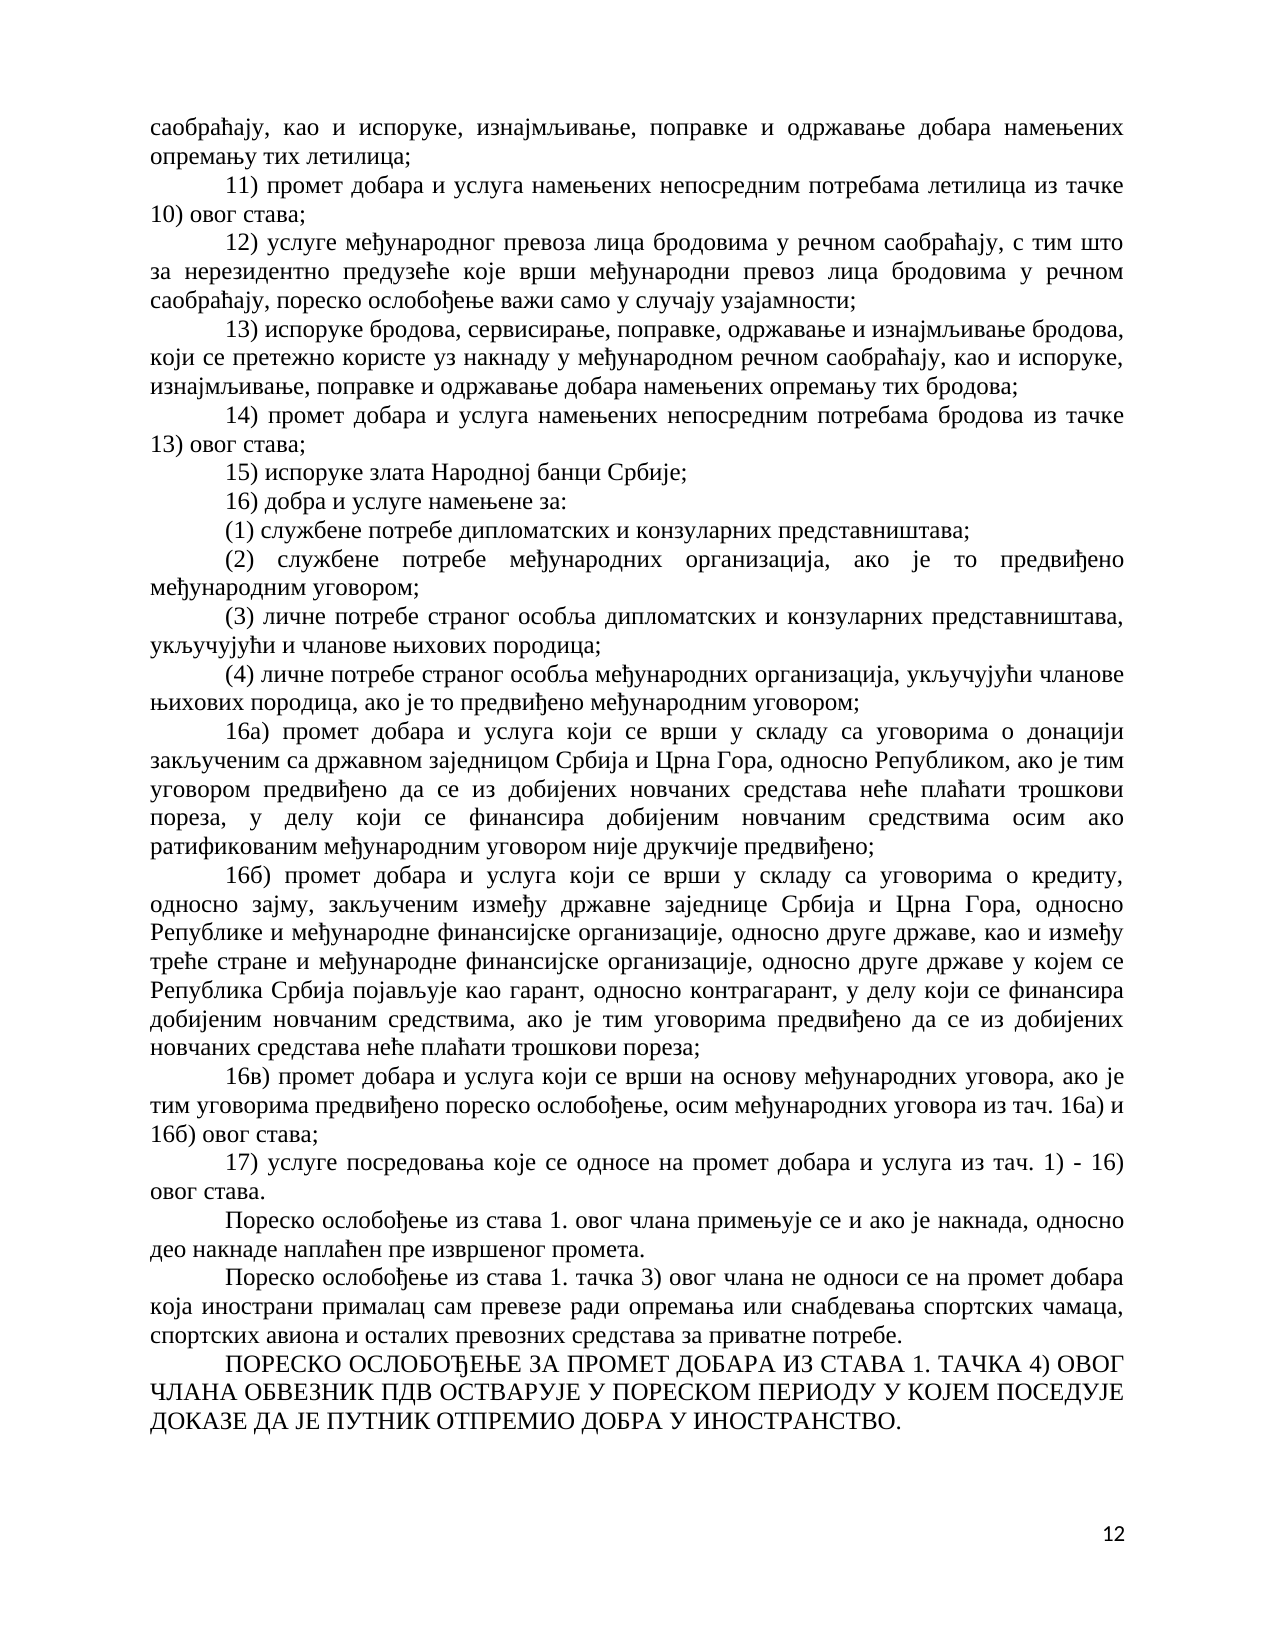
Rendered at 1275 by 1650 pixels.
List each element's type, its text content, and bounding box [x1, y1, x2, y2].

text (1) службене потребе дипломатских и конзуларних представништава; [150, 515, 1125, 544]
text (2) службене потребе међународних организација, ако је то предвиђено међународним уговором; [150, 544, 1125, 601]
text 11) промет добара и услуга намењених непосредним потребама летилица из тачке 10) овог става; [150, 170, 1125, 227]
text 12) услуге међународног превоза лица бродовима у речном саобраћају, с тим што за нерезидентно предузеће које врши међународни превоз лица бродовима у речном саобраћају, пореско ослобођење важи само у случају узајамности; [150, 227, 1125, 314]
text 16в) промет добара и услуга који се врши на основу међународних уговора, ако је тим уговорима предвиђено пореско ослобођење, осим међународних уговора из тач. 16а) и 16б) овог става; [150, 1061, 1125, 1147]
text (4) личне потребе страног особља међународних организација, укључујући чланове њихових породица, ако је то предвиђено међународним уговором; [150, 659, 1125, 716]
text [150, 112, 1125, 170]
text 15) испоруке злата Народној банци Србије; [150, 457, 1125, 486]
text ПОРЕСКО ОСЛОБОЂЕЊЕ ЗА ПРОМЕТ ДОБАРА ИЗ СТАВА 1. ТАЧКА 4) ОВОГ ЧЛАНА ОБВЕЗНИК ПДВ ОСТВАРУЈЕ У ПОРЕСКОМ ПЕРИОДУ У КОЈЕМ ПОСЕДУЈЕ ДОКАЗЕ ДА ЈЕ ПУТНИК ОТПРЕМИО ДОБРА У ИНОСТРАНСТВО. [150, 1349, 1125, 1435]
text 16б) промет добара и услуга који се врши у складу са уговорима о кредиту, односно зајму, закљученим између државне заједнице Србија и Црна Гора, односно Републике и међународне финансијске организације, односно друге државе, као и између треће стране и међународне финансијске организације, односно друге државе у којем се Република Србија појављује као гарант, односно контрагарант, у делу који се финансира добијеним новчаним средствима, ако је тим уговорима предвиђено да се из добијених новчаних средстава неће плаћати трошкови пореза; [150, 860, 1125, 1061]
text Пореско ослобођење из става 1. овог члана примењује се и ако је накнада, односно део накнаде наплаћен пре извршеног промета. [150, 1205, 1125, 1262]
text 17) услуге посредовања које се односе на промет добара и услуга из тач. 1) - 16) овог става. [150, 1147, 1125, 1205]
text 13) испоруке бродова, сервисирање, поправке, одржавање и изнајмљивање бродова, који се претежно користе уз накнаду у међународном речном саобраћају, као и испоруке, изнајмљивање, поправке и одржавање добара намењених опремању тих бродова; [150, 314, 1125, 400]
text 16а) промет добара и услуга који се врши у складу са уговорима о донацији закљученим са државном заједницом Србија и Црна Гора, односно Републиком, ако је тим уговором предвиђено да се из добијених новчаних средстава неће плаћати трошкови пореза, у делу који се финансира добијеним новчаним средствима осим ако ратификованим међународним уговором није друкчије предвиђено; [150, 716, 1125, 860]
text 16) добра и услуге намењене за: [150, 486, 1125, 515]
text 14) промет добара и услуга намењених непосредним потребама бродова из тачке 13) овог става; [150, 400, 1125, 457]
text Пореско ослобођење из става 1. тачка 3) овог члана не односи се на промет добара која инострани прималац сам превезе ради опремања или снабдевања спортских чамаца, спортских авиона и осталих превозних средстава за приватне потребе. [150, 1262, 1125, 1349]
text (3) личне потребе страног особља дипломатских и конзуларних представништава, укључујући и чланове њихових породица; [150, 601, 1125, 659]
